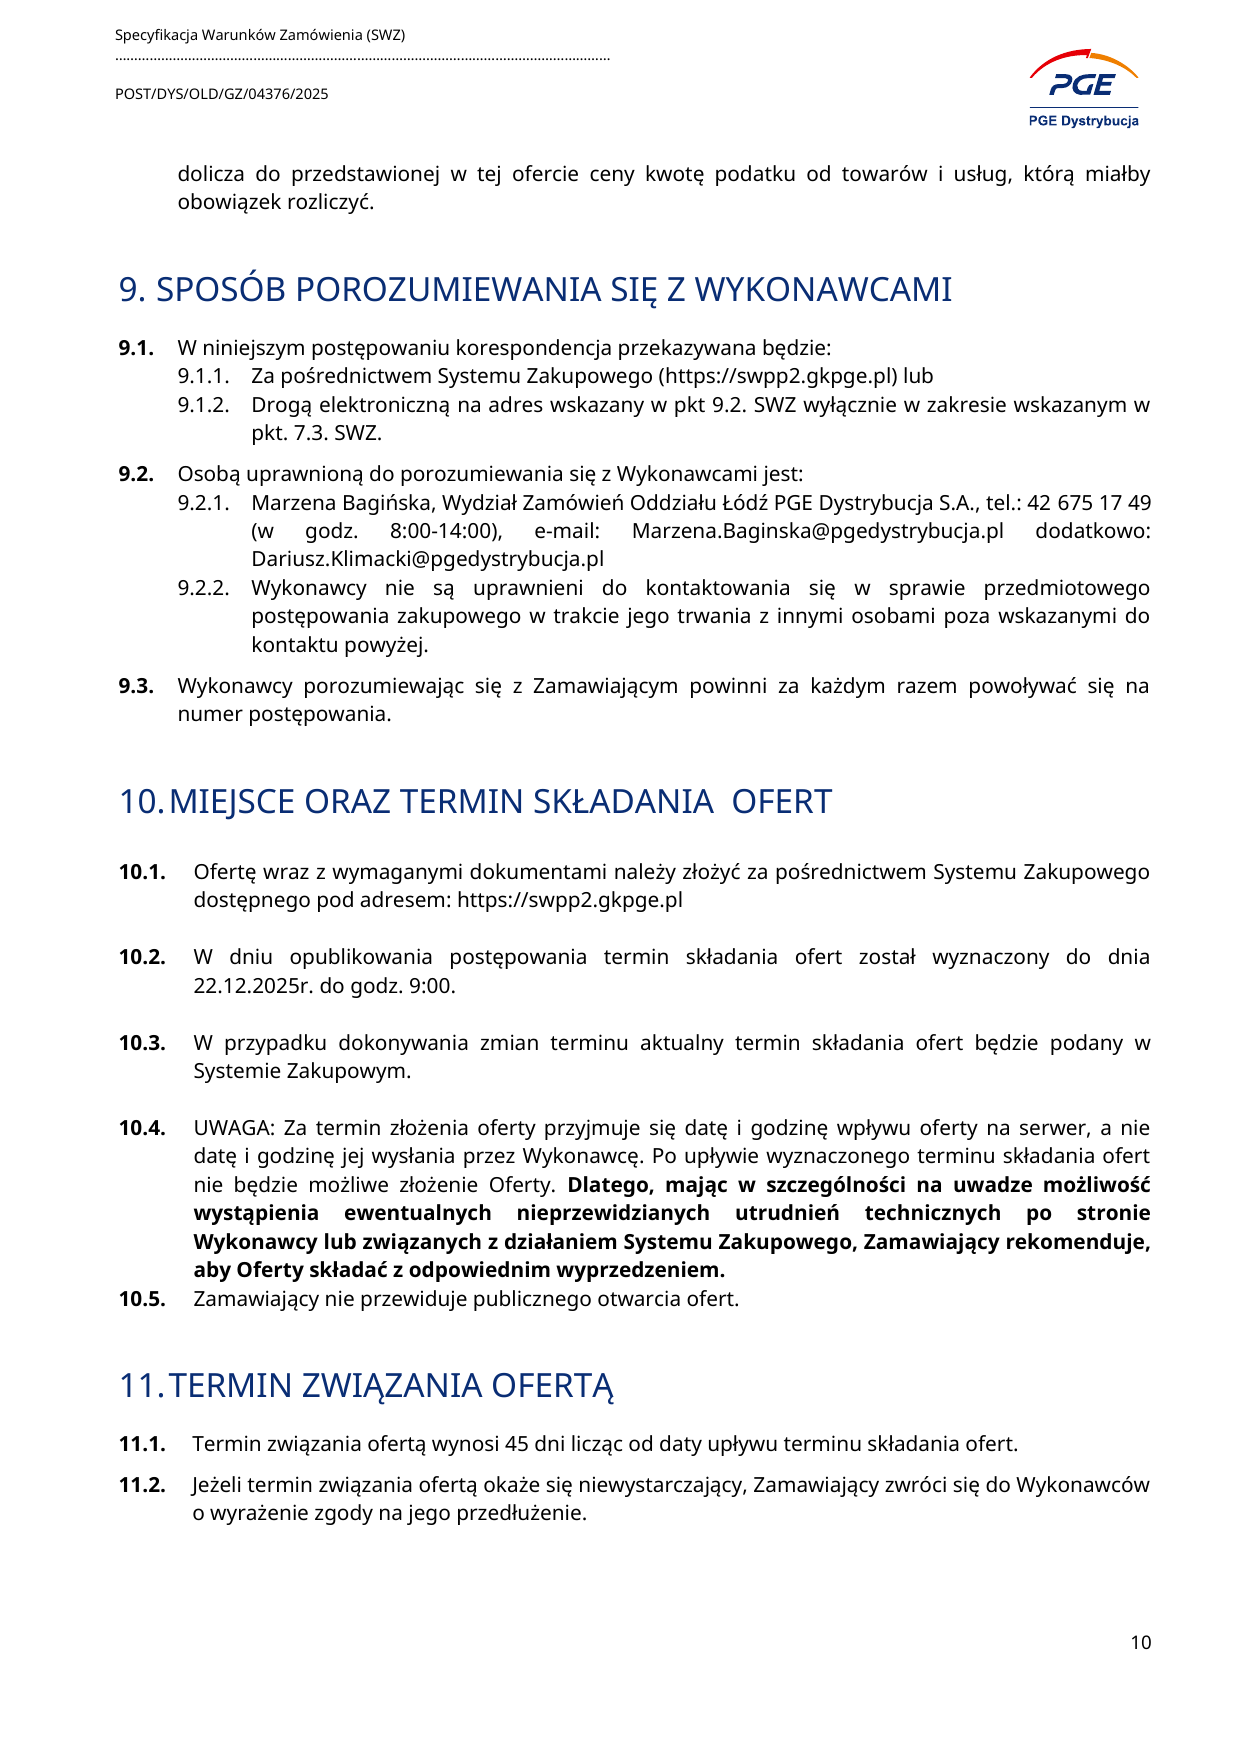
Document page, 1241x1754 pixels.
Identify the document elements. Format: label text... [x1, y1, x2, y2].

list Drogą elektroniczną na adres wskazany w pkt 9.2. SWZ wyłącznie w zakresie wskazanym w pkt. 7.3. SWZ. [177, 390, 1152, 447]
list Osobą uprawnioną do porozumiewania się z Wykonawcami jest: [118, 459, 1152, 488]
list Ofertę wraz z wymaganymi dokumentami należy złożyć za pośrednictwem Systemu Zakupowego dostępnego pod adresem: https://swpp2.gkpge.pl [118, 857, 1152, 914]
subtitle MIEJSCE ORAZ TERMIN SKŁADANIA OFERT [118, 778, 1152, 823]
list UWAGA: Za termin złożenia oferty przyjmuje się datę i godzinę wpływu oferty na serwer, a nie datę i godzinę jej wysłania przez Wykonawcę. Po upływie wyznaczonego terminu składania ofert nie będzie możliwe złożenie Oferty. Dlatego, mając w szczególności na uwadze możliwość wystąpienia ewentualnych nieprzewidzianych utrudnień technicznych po stronie Wykonawcy lub związanych z działaniem Systemu Zakupowego, Zamawiający rekomenduje, aby Oferty składać z odpowiednim wyprzedzeniem. [118, 1113, 1152, 1284]
list W dniu opublikowania postępowania termin składania ofert został wyznaczony do dnia 22.12.2025r. do godz. 9:00. [118, 942, 1152, 999]
subtitle TERMIN ZWIĄZANIA OFERTĄ [118, 1362, 1152, 1407]
list Za pośrednictwem Systemu Zakupowego (https://swpp2.gkpge.pl) lub [177, 361, 1152, 390]
list Wykonawcy porozumiewając się z Zamawiającym powinni za każdym razem powoływać się na numer postępowania. [118, 671, 1152, 728]
list Zamawiający nie przewiduje publicznego otwarcia ofert. [118, 1284, 1152, 1312]
list Marzena Bagińska, Wydział Zamówień Oddziału Łódź PGE Dystrybucja S.A., tel.: 42 675 17 49 (w godz. 8:00-14:00), e-mail: Marzena.Baginska@pgedystrybucja.pl dodatkowo: Dariusz.Klimacki@pgedystrybucja.pl [177, 488, 1152, 573]
list W przypadku dokonywania zmian terminu aktualny termin składania ofert będzie podany w Systemie Zakupowym. [118, 1028, 1152, 1084]
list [118, 159, 1152, 216]
list Wykonawcy nie są uprawnieni do kontaktowania się w sprawie przedmiotowego postępowania zakupowego w trakcie jego trwania z innymi osobami poza wskazanymi do kontaktu powyżej. [177, 573, 1152, 658]
list Termin związania ofertą wynosi 45 dni licząc od daty upływu terminu składania ofert. [118, 1429, 1152, 1457]
list W niniejszym postępowaniu korespondencja przekazywana będzie: [118, 333, 1152, 361]
list Jeżeli termin związania ofertą okaże się niewystarczający, Zamawiający zwróci się do Wykonawców o wyrażenie zgody na jego przedłużenie. [118, 1470, 1152, 1527]
subtitle SPOSÓB POROZUMIEWANIA SIĘ Z WYKONAWCAMI [118, 266, 1152, 311]
